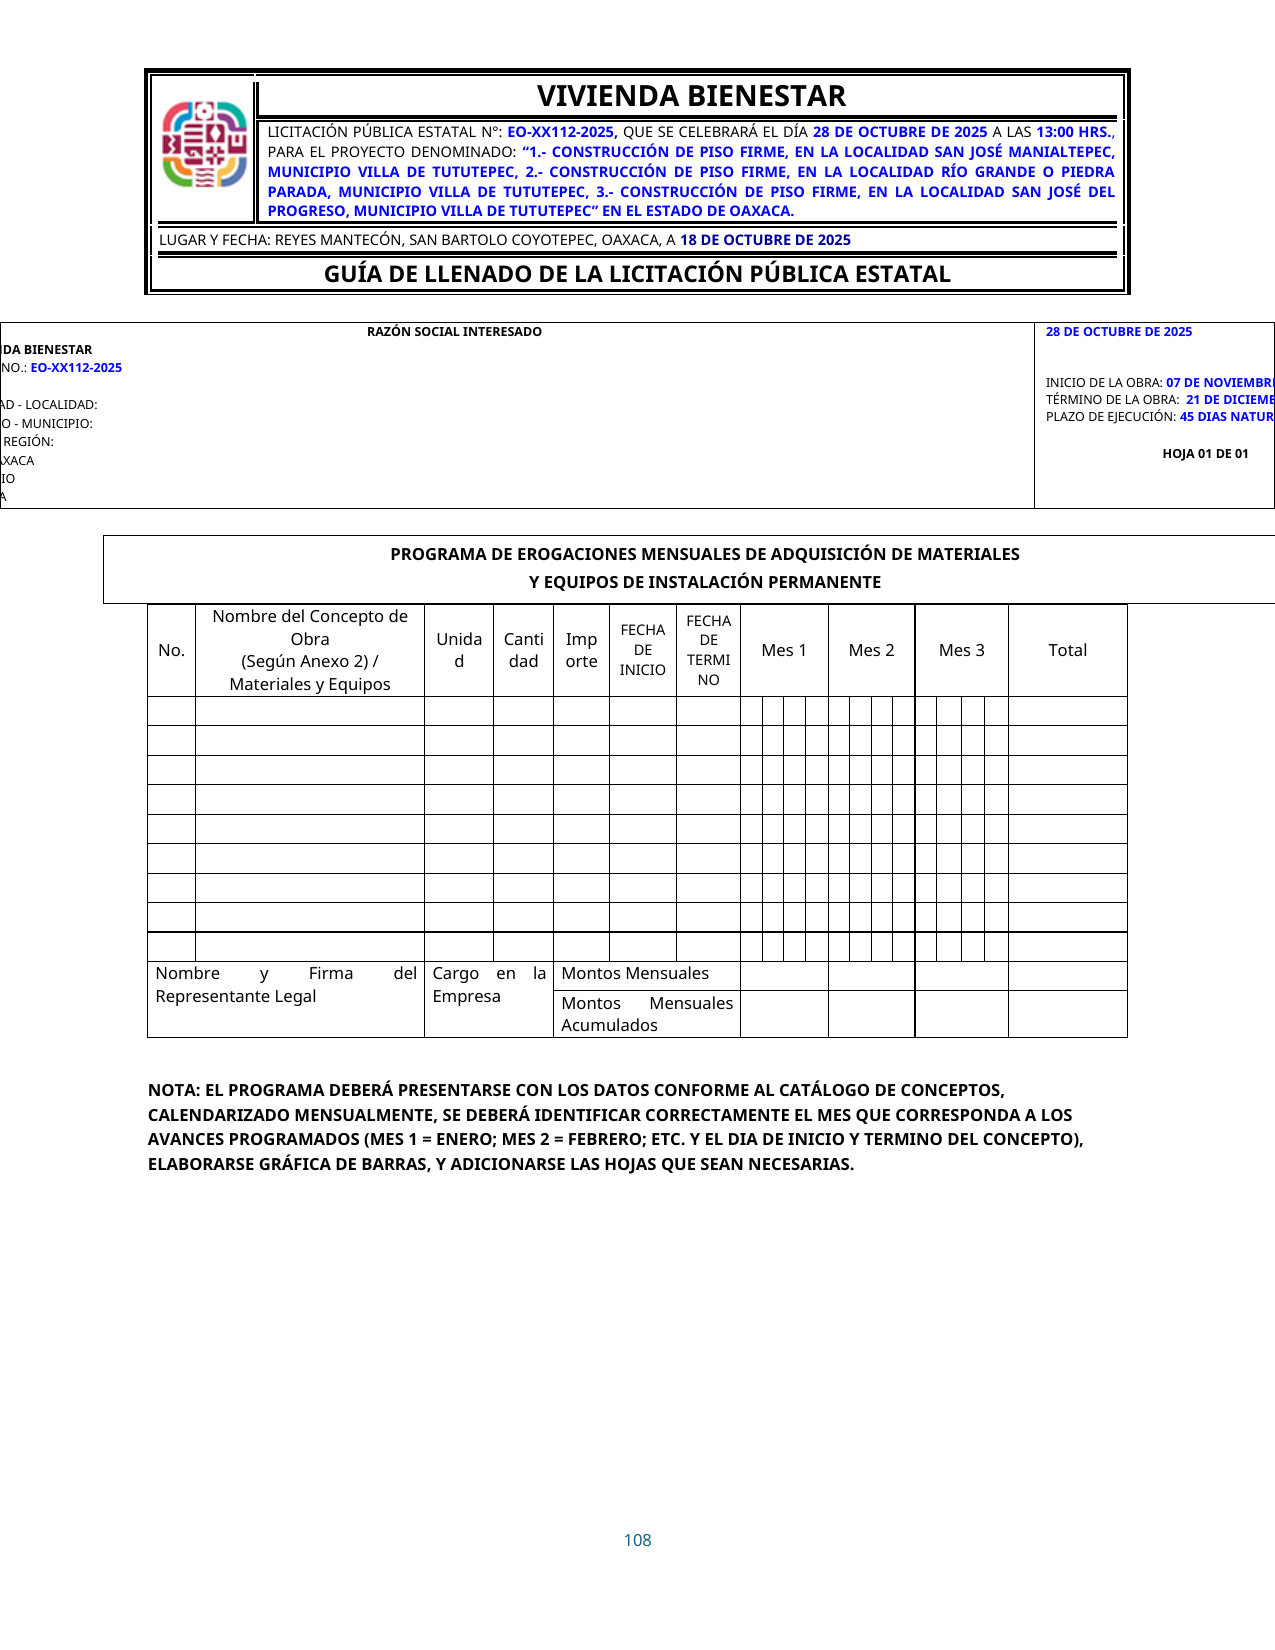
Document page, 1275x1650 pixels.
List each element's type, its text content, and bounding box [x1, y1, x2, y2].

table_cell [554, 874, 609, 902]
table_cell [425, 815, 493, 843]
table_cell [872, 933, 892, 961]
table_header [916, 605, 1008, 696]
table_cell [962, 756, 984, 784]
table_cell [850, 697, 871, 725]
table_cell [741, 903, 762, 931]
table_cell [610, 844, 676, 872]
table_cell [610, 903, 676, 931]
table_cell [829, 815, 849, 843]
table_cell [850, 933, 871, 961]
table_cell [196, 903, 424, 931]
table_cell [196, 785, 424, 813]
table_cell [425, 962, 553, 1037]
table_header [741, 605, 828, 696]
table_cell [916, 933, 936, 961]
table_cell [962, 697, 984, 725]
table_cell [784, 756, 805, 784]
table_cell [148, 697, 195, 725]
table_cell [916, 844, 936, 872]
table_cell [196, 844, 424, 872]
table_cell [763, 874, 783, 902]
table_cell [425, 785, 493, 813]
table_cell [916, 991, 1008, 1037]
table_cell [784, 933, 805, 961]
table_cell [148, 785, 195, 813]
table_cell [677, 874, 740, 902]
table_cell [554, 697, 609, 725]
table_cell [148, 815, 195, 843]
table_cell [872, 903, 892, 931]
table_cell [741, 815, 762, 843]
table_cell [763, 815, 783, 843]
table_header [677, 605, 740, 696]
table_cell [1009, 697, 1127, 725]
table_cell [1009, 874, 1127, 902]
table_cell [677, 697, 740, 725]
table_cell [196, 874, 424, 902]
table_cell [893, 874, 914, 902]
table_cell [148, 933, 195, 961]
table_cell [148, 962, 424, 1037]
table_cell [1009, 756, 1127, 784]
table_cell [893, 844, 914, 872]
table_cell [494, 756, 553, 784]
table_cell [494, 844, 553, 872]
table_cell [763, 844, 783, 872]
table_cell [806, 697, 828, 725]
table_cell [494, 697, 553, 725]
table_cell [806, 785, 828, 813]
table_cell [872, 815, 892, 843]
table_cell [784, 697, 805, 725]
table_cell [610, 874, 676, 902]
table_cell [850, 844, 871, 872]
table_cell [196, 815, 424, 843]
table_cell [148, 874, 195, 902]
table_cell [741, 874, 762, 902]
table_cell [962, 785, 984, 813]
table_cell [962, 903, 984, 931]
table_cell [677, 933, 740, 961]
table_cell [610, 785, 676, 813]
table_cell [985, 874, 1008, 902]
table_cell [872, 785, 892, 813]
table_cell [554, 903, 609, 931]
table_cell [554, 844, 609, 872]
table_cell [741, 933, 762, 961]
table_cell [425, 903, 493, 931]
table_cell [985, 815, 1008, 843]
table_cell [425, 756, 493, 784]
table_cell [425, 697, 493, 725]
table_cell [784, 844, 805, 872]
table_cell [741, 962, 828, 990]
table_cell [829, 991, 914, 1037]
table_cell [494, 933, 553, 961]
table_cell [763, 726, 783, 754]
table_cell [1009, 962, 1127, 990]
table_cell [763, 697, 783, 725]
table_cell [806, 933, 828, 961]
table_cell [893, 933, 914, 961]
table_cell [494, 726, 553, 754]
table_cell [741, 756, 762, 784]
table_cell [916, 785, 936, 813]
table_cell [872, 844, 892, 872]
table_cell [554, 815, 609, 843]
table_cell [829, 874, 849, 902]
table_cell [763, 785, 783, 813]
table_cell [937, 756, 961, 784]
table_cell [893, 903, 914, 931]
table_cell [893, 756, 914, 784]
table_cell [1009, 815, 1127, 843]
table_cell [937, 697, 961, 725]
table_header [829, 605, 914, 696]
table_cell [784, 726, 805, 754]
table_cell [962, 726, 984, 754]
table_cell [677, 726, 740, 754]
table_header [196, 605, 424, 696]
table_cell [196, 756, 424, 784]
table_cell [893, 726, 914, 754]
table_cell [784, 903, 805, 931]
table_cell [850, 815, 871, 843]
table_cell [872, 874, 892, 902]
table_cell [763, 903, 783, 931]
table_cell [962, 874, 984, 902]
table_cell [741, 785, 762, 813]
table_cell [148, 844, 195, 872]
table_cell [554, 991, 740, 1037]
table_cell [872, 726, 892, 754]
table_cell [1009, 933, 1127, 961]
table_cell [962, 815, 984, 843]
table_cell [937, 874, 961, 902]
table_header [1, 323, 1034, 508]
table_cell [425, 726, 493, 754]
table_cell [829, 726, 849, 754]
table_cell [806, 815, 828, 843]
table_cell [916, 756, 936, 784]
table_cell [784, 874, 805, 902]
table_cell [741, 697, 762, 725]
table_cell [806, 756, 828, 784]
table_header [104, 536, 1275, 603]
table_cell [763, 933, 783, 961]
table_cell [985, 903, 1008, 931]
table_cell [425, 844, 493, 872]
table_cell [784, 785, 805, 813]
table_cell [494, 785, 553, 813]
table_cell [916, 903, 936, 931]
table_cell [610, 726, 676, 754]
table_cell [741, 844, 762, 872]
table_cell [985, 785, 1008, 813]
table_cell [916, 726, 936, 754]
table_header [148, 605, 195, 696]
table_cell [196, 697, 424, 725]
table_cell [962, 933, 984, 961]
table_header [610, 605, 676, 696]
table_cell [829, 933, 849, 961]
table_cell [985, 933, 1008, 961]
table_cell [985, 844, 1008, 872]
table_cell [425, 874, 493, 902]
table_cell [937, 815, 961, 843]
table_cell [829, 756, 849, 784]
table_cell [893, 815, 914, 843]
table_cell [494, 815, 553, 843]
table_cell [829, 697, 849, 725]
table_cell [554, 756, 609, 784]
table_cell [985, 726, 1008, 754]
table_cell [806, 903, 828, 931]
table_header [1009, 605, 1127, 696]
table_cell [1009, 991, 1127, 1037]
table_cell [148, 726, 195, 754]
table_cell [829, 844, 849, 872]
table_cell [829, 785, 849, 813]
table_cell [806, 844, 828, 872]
picture [152, 94, 253, 193]
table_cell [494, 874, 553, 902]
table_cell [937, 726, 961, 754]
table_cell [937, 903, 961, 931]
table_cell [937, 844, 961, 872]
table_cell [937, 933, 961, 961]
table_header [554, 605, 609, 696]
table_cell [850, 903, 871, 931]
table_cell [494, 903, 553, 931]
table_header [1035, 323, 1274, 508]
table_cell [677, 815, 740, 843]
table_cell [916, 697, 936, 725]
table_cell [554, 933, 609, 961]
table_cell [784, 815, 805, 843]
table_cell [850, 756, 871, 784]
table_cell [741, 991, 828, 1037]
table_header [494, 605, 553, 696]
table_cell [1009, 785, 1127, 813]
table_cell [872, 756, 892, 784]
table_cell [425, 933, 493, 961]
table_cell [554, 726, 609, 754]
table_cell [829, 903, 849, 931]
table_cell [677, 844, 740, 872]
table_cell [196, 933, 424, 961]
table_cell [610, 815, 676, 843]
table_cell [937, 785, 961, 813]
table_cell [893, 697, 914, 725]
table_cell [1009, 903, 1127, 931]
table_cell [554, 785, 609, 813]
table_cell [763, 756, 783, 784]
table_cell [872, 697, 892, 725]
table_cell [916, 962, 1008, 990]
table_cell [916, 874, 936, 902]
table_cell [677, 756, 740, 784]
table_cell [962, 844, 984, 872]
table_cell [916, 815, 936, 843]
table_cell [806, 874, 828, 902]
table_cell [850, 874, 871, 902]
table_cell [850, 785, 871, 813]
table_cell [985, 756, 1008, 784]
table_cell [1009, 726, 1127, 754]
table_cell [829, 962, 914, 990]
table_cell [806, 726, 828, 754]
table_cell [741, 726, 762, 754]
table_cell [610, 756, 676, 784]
text NOTA: EL PROGRAMA DEBERÁ PRESENTARSE CON LOS DATOS CONFORME AL CATÁLOGO DE CONCEPTOS, CALENDARIZADO MENSUALMENTE, SE DEBERÁ IDENTIFICAR CORRECTAMENTE EL MES QUE CORRESPONDA A LOS AVANCES PROGRAMADOS (MES 1 = ENERO; MES 2 = FEBRERO; ETC. Y EL DIA DE INICIO Y TERMINO DEL CONCEPTO), ELABORARSE GRÁFICA DE BARRAS, Y ADICIONARSE LAS HOJAS QUE SEAN NECESARIAS. [148, 1079, 1127, 1175]
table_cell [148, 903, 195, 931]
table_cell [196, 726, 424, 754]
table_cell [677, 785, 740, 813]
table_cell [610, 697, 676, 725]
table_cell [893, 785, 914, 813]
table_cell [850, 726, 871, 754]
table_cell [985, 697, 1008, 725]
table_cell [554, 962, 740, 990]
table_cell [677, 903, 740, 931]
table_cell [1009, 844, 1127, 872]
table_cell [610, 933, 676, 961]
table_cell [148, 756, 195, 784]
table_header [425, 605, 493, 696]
